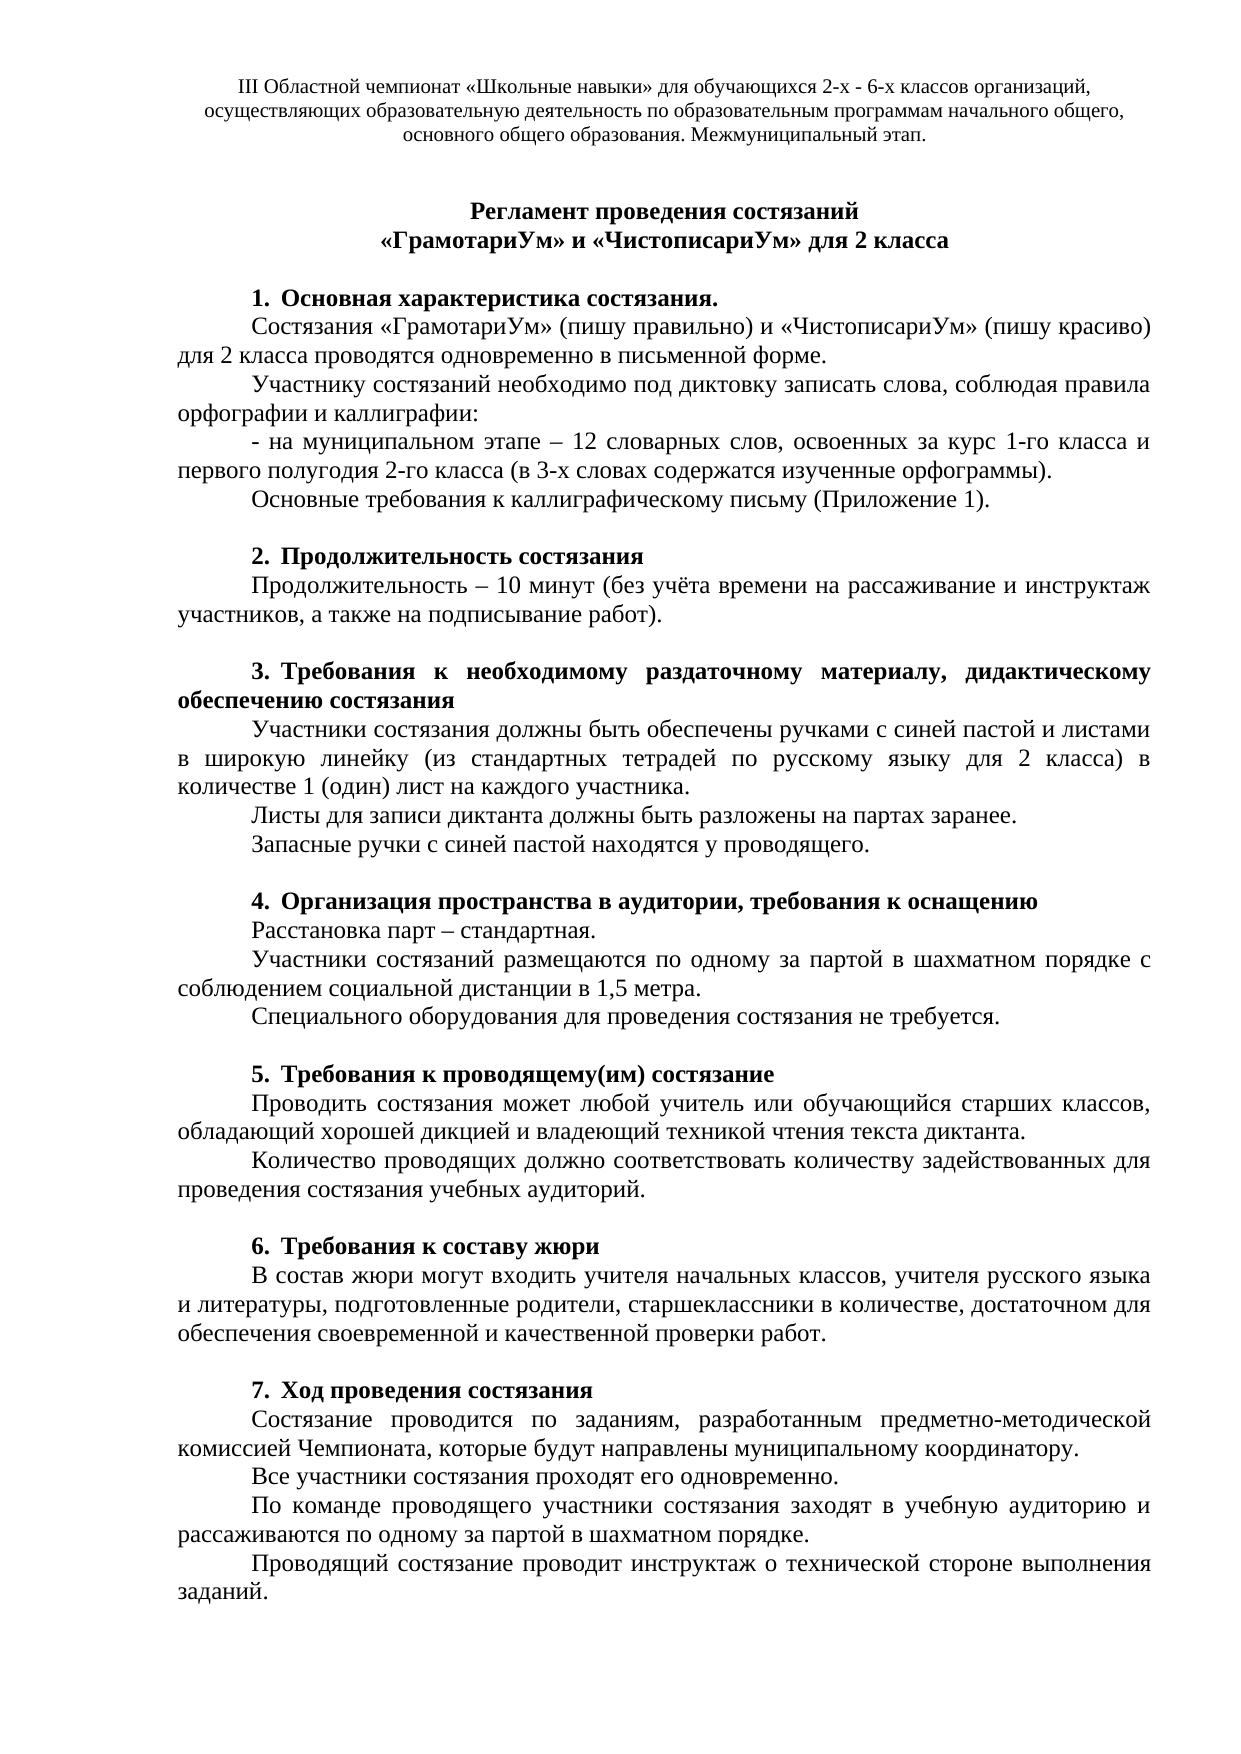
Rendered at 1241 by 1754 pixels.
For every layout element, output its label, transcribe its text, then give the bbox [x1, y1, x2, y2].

text Количество проводящих должно соответствовать количеству задействованных для проведения состязания учебных аудиторий. [177, 1145, 1152, 1203]
text Запасные ручки с синей пастой находятся у проводящего. [177, 829, 1152, 858]
text В состав жюри могут входить учителя начальных классов, учителя русского языка и литературы, подготовленные родители, старшеклассники в количестве, достаточном для обеспечения своевременной и качественной проверки работ. [177, 1260, 1152, 1346]
list Основная характеристика состязания. [177, 283, 1152, 311]
text Регламент проведения состязаний [177, 196, 1152, 225]
text Все участники состязания проходят его одновременно. [177, 1461, 1152, 1490]
text Продолжительность – 10 минут (без учёта времени на рассаживание и инструктаж участников, а также на подписывание работ). [177, 570, 1152, 628]
list Продолжительность состязания [177, 541, 1152, 570]
list Требования к необходимому раздаточному материалу, дидактическому обеспечению состязания [177, 656, 1152, 714]
text «ГрамотариУм» и «ЧистописариУм» для 2 класса [177, 225, 1152, 254]
text По команде проводящего участники состязания заходят в учебную аудиторию и рассаживаются по одному за партой в шахматном порядке. [177, 1490, 1152, 1548]
text Участнику состязаний необходимо под диктовку записать слова, соблюдая правила орфографии и каллиграфии: [177, 369, 1152, 426]
list Участники состязаний размещаются по одному за партой в шахматном порядке с соблюдением социальной дистанции в 1,5 метра. [177, 944, 1152, 1001]
text - на муниципальном этапе – 12 словарных слов, освоенных за курс 1-го класса и первого полугодия 2-го класса (в 3-х словах содержатся изученные орфограммы). [177, 426, 1152, 484]
list Требования к составу жюри [177, 1231, 1152, 1260]
list Основные требования к каллиграфическому письму (Приложение 1). [251, 484, 1152, 513]
list Требования к проводящему(им) состязание [177, 1059, 1152, 1088]
list Листы для записи диктанта должны быть разложены на партах заранее. [251, 800, 1152, 829]
list Ход проведения состязания [177, 1375, 1152, 1404]
list Организация пространства в аудитории, требования к оснащению [177, 886, 1152, 915]
list Расстановка парт – стандартная. [177, 915, 1152, 944]
text Участники состязания должны быть обеспечены ручками с синей пастой и листами в широкую линейку (из стандартных тетрадей по русскому языку для 2 класса) в количестве 1 (один) лист на каждого участника. [177, 714, 1152, 800]
text Проводящий состязание проводит инструктаж о технической стороне выполнения заданий. [177, 1548, 1152, 1605]
text Проводить состязания может любой учитель или обучающийся старших классов, обладающий хорошей дикцией и владеющий техникой чтения текста диктанта. [177, 1088, 1152, 1145]
list Специального оборудования для проведения состязания не требуется. [177, 1001, 1152, 1030]
list Состязания «ГрамотариУм» (пишу правильно) и «ЧистописариУм» (пишу красиво) для 2 класса проводятся одновременно в письменной форме. [177, 311, 1152, 369]
list Состязание проводится по заданиям, разработанным предметно-методической комиссией Чемпионата, которые будут направлены муниципальному координатору. [177, 1404, 1152, 1461]
